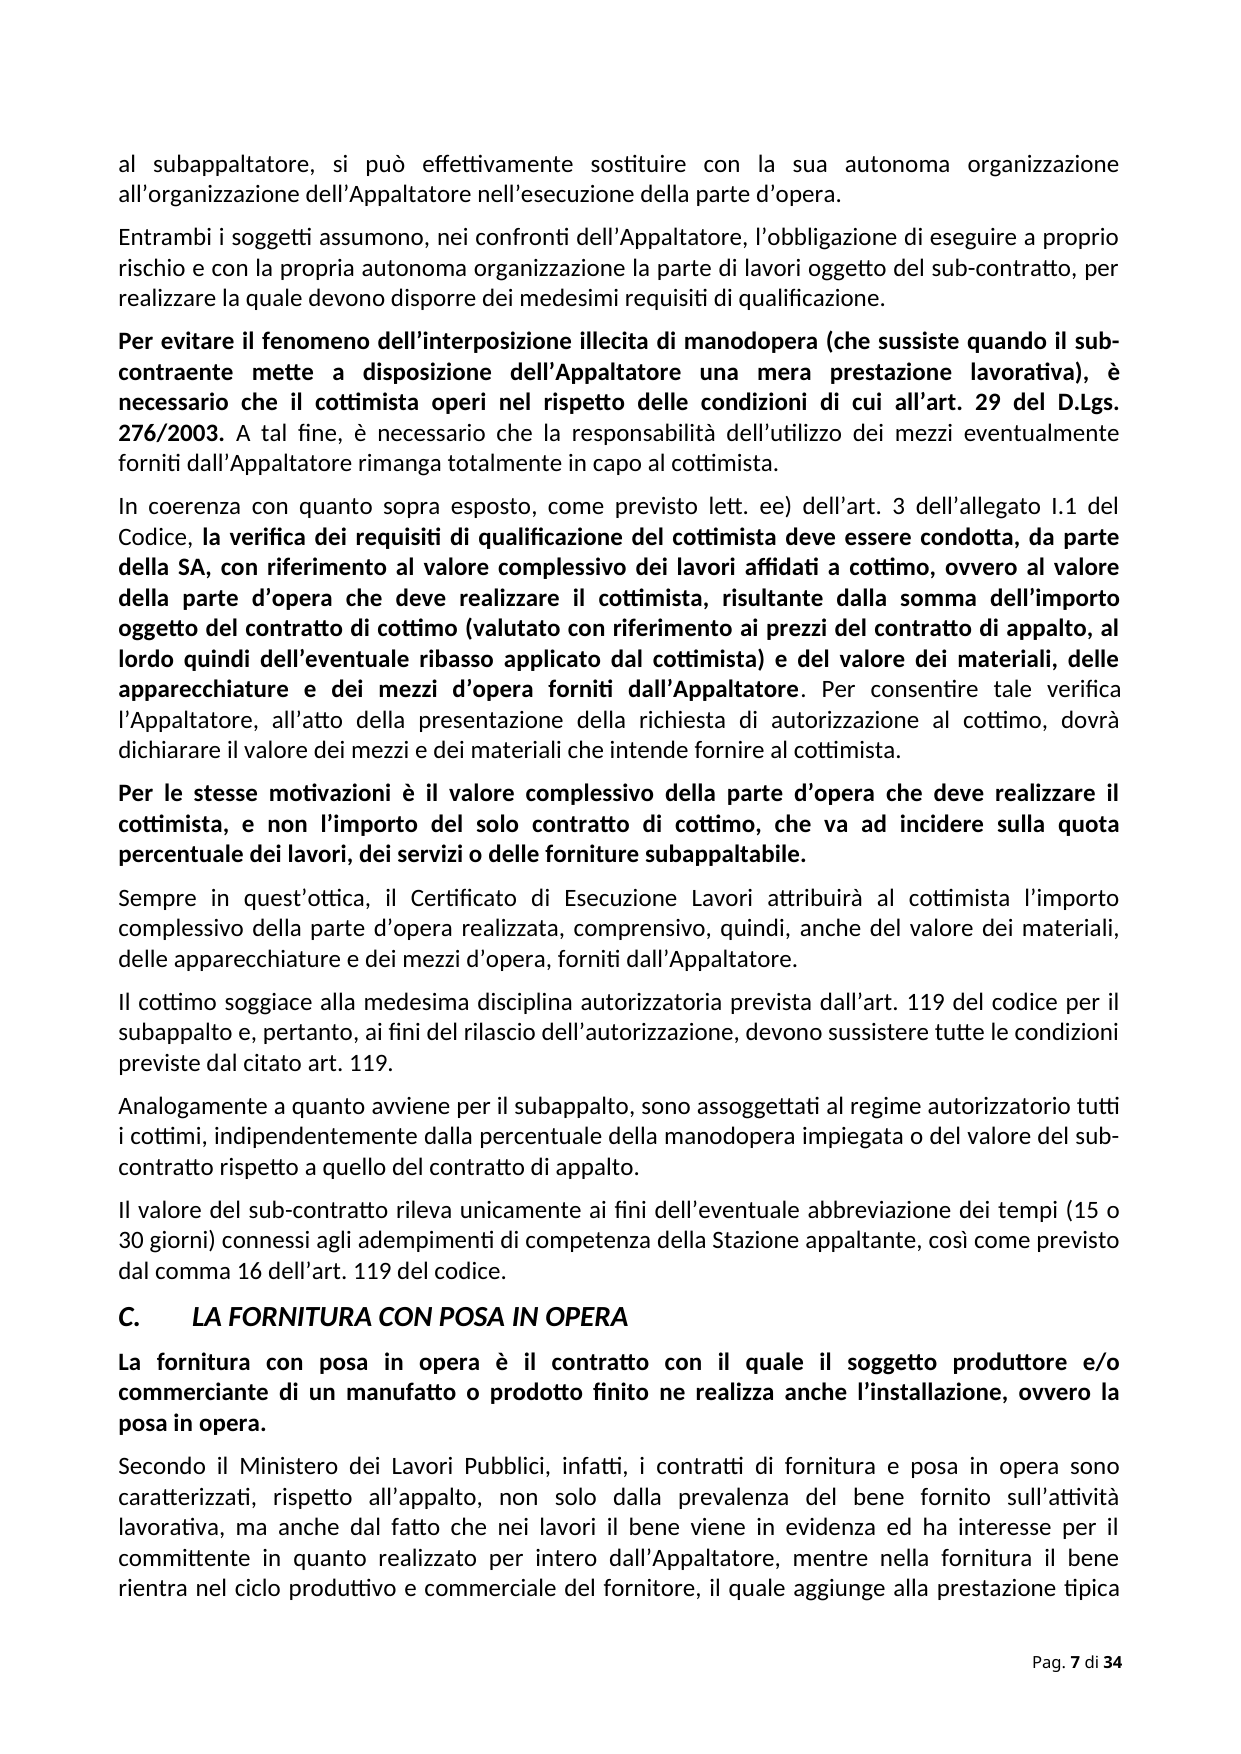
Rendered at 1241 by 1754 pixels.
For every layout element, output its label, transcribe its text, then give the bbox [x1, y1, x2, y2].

text Sempre in quest’ottica, il Certificato di Esecuzione Lavori attribuirà al cottimista l’importo complessivo della parte d’opera realizzata, comprensivo, quindi, anche del valore dei materiali, delle apparecchiature e dei mezzi d’opera, forniti dall’Appaltatore. [118, 882, 1122, 973]
text In coerenza con quanto sopra esposto, come previsto lett. ee) dell’art. 3 dell’allegato I.1 del Codice, la verifica dei requisiti di qualificazione del cottimista deve essere condotta, da parte della SA, con riferimento al valore complessivo dei lavori affidati a cottimo, ovvero al valore della parte d’opera che deve realizzare il cottimista, risultante dalla somma dell’importo oggetto del contratto di cottimo (valutato con riferimento ai prezzi del contratto di appalto, al lordo quindi dell’eventuale ribasso applicato dal cottimista) e del valore dei materiali, delle apparecchiature e dei mezzi d’opera forniti dall’Appaltatore. Per consentire tale verifica l’Appaltatore, all’atto della presentazione della richiesta di autorizzazione al cottimo, dovrà dichiarare il valore dei mezzi e dei materiali che intende fornire al cottimista. [118, 490, 1122, 765]
subtitle LA FORNITURA CON POSA IN OPERA [118, 1298, 1122, 1333]
text Per evitare il fenomeno dell’interposizione illecita di manodopera (che sussiste quando il sub-contraente mette a disposizione dell’Appaltatore una mera prestazione lavorativa), è necessario che il cottimista operi nel rispetto delle condizioni di cui all’art. 29 del D.Lgs. 276/2003. A tal fine, è necessario che la responsabilità dell’utilizzo dei mezzi eventualmente forniti dall’Appaltatore rimanga totalmente in capo al cottimista. [118, 325, 1122, 478]
text Per le stesse motivazioni è il valore complessivo della parte d’opera che deve realizzare il cottimista, e non l’importo del solo contratto di cottimo, che va ad incidere sulla quota percentuale dei lavori, dei servizi o delle forniture subappaltabile. [118, 778, 1122, 869]
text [118, 1450, 1122, 1603]
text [118, 148, 1122, 209]
text Il valore del sub-contratto rileva unicamente ai fini dell’eventuale abbreviazione dei tempi (15 o 30 giorni) connessi agli adempimenti di competenza della Stazione appaltante, così come previsto dal comma 16 dell’art. 119 del codice. [118, 1194, 1122, 1285]
text Entrambi i soggetti assumono, nei confronti dell’Appaltatore, l’obbligazione di eseguire a proprio rischio e con la propria autonoma organizzazione la parte di lavori oggetto del sub-contratto, per realizzare la quale devono disporre dei medesimi requisiti di qualificazione. [118, 221, 1122, 313]
text Il cottimo soggiace alla medesima disciplina autorizzatoria prevista dall’art. 119 del codice per il subappalto e, pertanto, ai fini del rilascio dell’autorizzazione, devono sussistere tutte le condizioni previste dal citato art. 119. [118, 986, 1122, 1077]
text Analogamente a quanto avviene per il subappalto, sono assoggettati al regime autorizzatorio tutti i cottimi, indipendentemente dalla percentuale della manodopera impiegata o del valore del sub-contratto rispetto a quello del contratto di appalto. [118, 1090, 1122, 1181]
text La fornitura con posa in opera è il contratto con il quale il soggetto produttore e/o commerciante di un manufatto o prodotto finito ne realizza anche l’installazione, ovvero la posa in opera. [118, 1346, 1122, 1438]
